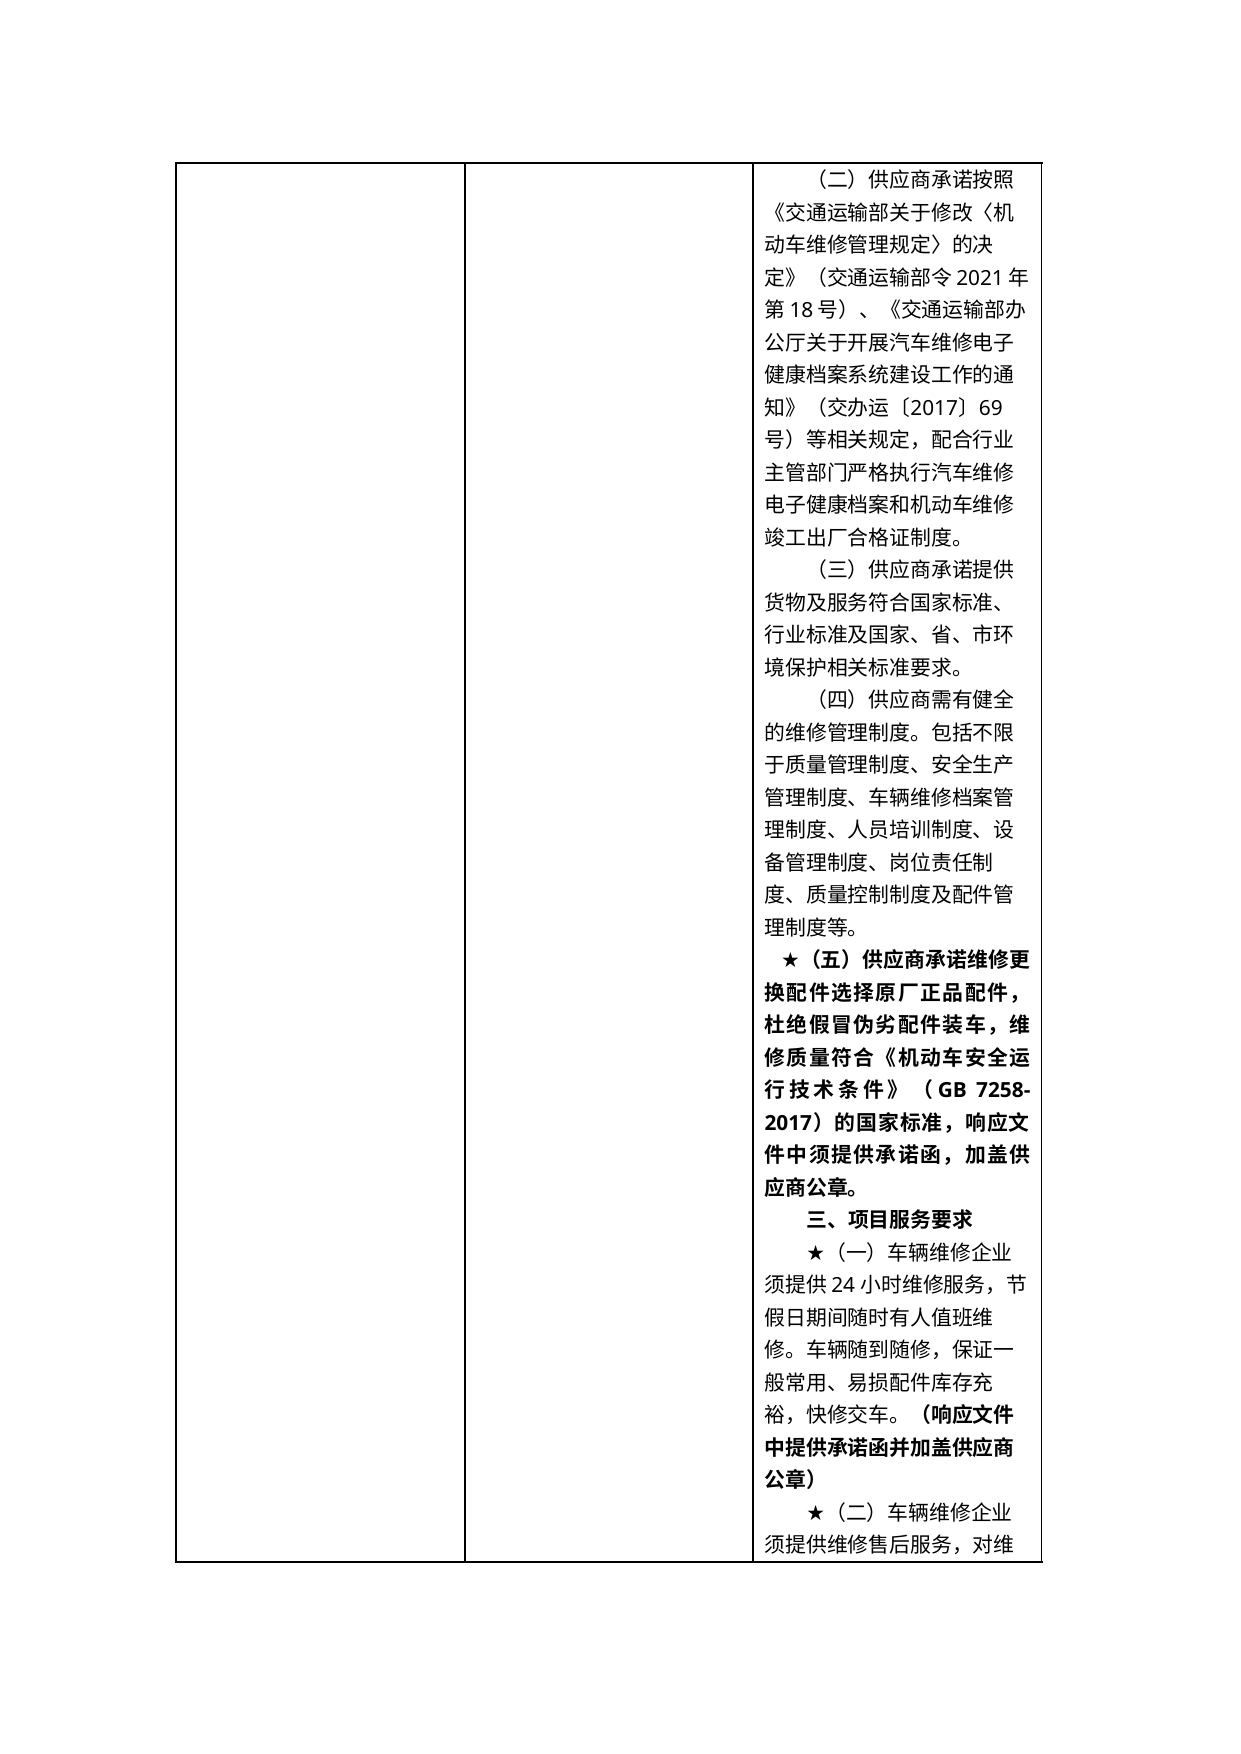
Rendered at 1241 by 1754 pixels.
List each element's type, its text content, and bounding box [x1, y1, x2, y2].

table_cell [754, 164, 1041, 1561]
table_cell [466, 164, 752, 1561]
table_cell 1 [177, 164, 464, 1561]
